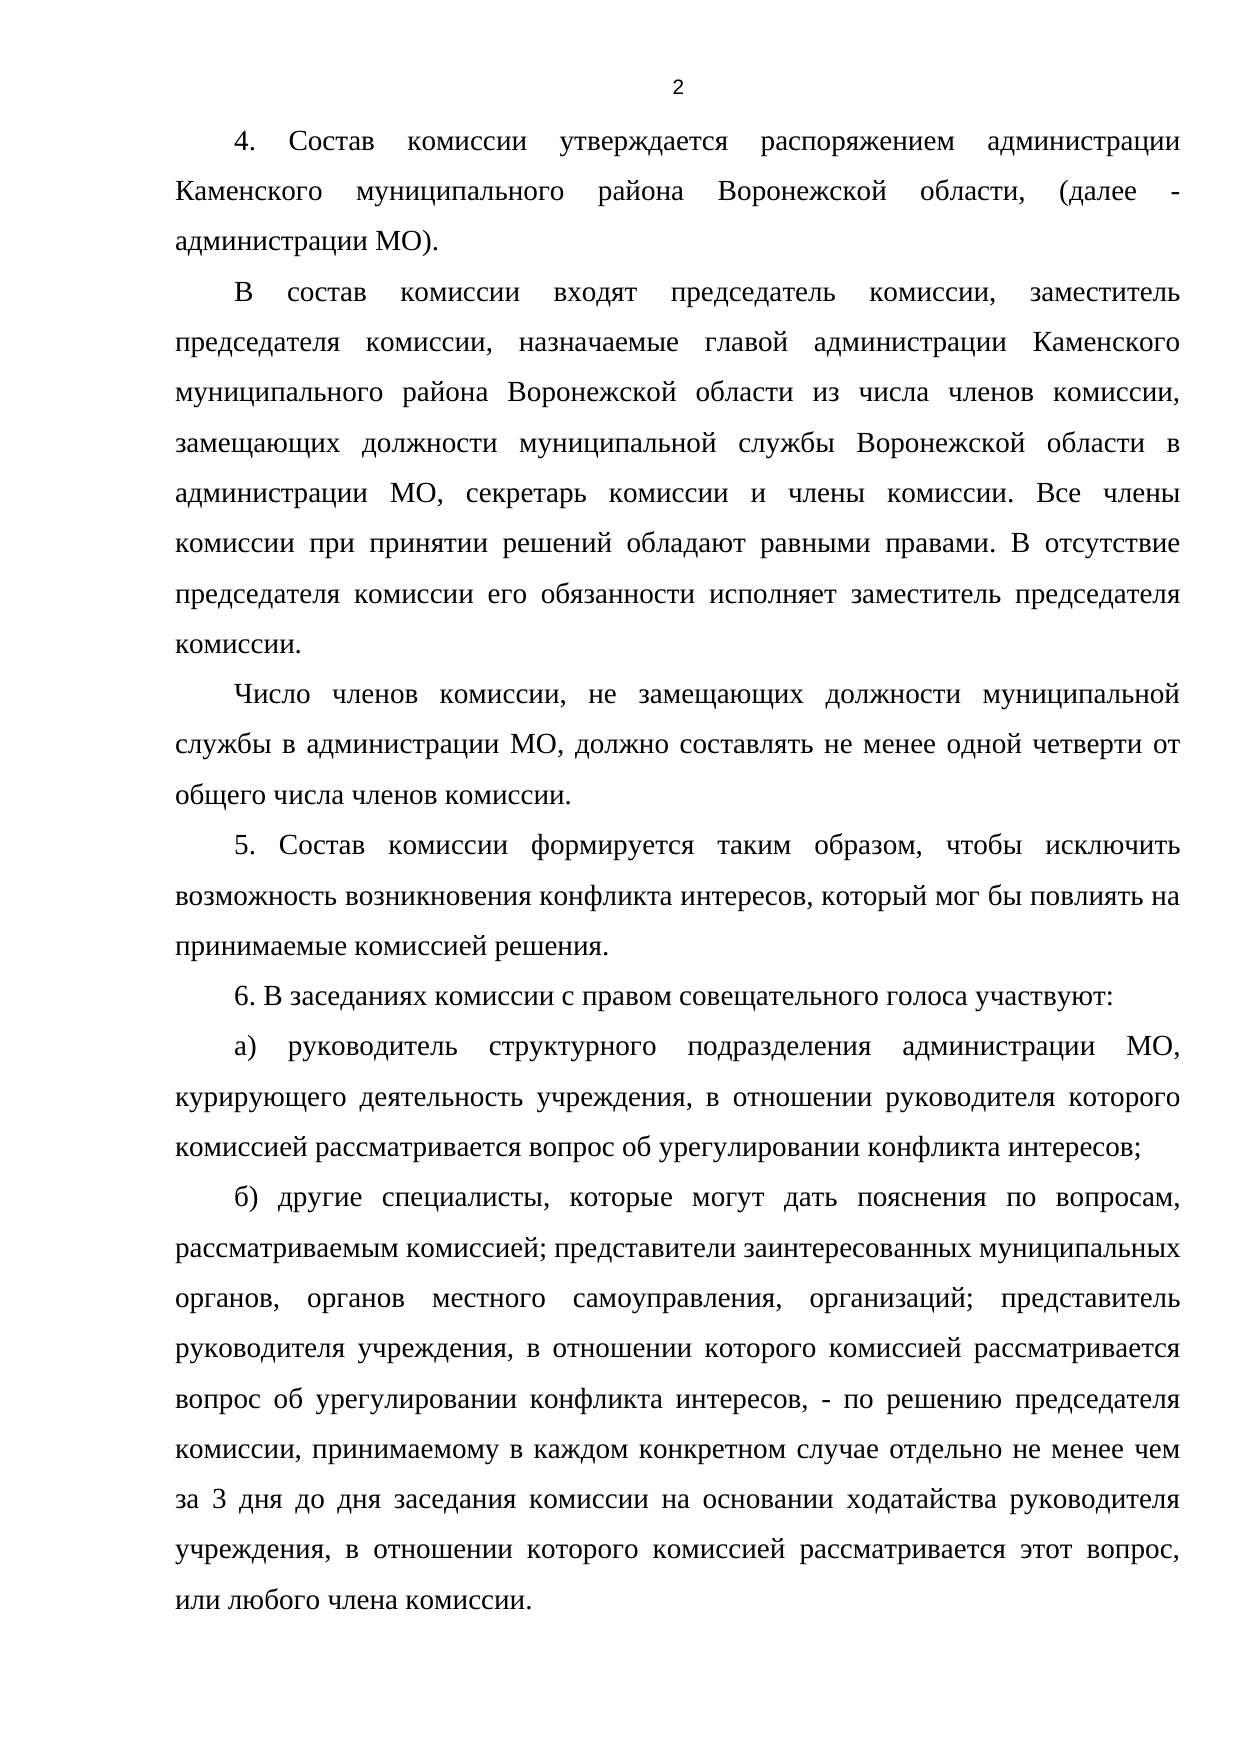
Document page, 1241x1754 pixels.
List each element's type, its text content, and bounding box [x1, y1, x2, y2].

text В состав комиссии входят председатель комиссии, заместитель председателя комиссии, назначаемые главой администрации Каменского муниципального района Воронежской области из числа членов комиссии, замещающих должности муниципальной службы Воронежской области в администрации МО, секретарь комиссии и члены комиссии. Все члены комиссии при принятии решений обладают равными правами. В отсутствие председателя комиссии его обязанности исполняет заместитель председателя комиссии. [175, 274, 1181, 659]
text 5. Состав комиссии формируется таким образом, чтобы исключить возможность возникновения конфликта интересов, который мог бы повлиять на принимаемые комиссией решения. [175, 827, 1181, 961]
text Число членов комиссии, не замещающих должности муниципальной службы в администрации МО, должно составлять не менее одной четверти от общего числа членов комиссии. [175, 676, 1181, 811]
text 6. В заседаниях комиссии с правом совещательного голоса участвуют: [175, 978, 1181, 1012]
text 4. Состав комиссии утверждается распоряжением администрации Каменского муниципального района Воронежской области, (далее - администрации МО). [175, 123, 1181, 257]
text б) другие специалисты, которые могут дать пояснения по вопросам, рассматриваемым комиссией; представители заинтересованных муниципальных органов, органов местного самоуправления, организаций; представитель руководителя учреждения, в отношении которого комиссией рассматривается вопрос об урегулировании конфликта интересов, - по решению председателя комиссии, принимаемому в каждом конкретном случае отдельно не менее чем за 3 дня до дня заседания комиссии на основании ходатайства руководителя учреждения, в отношении которого комиссией рассматривается этот вопрос, или любого члена комиссии. [175, 1179, 1181, 1616]
text а) руководитель структурного подразделения администрации МО, курирующего деятельность учреждения, в отношении руководителя которого комиссией рассматривается вопрос об урегулировании конфликта интересов; [175, 1028, 1181, 1163]
